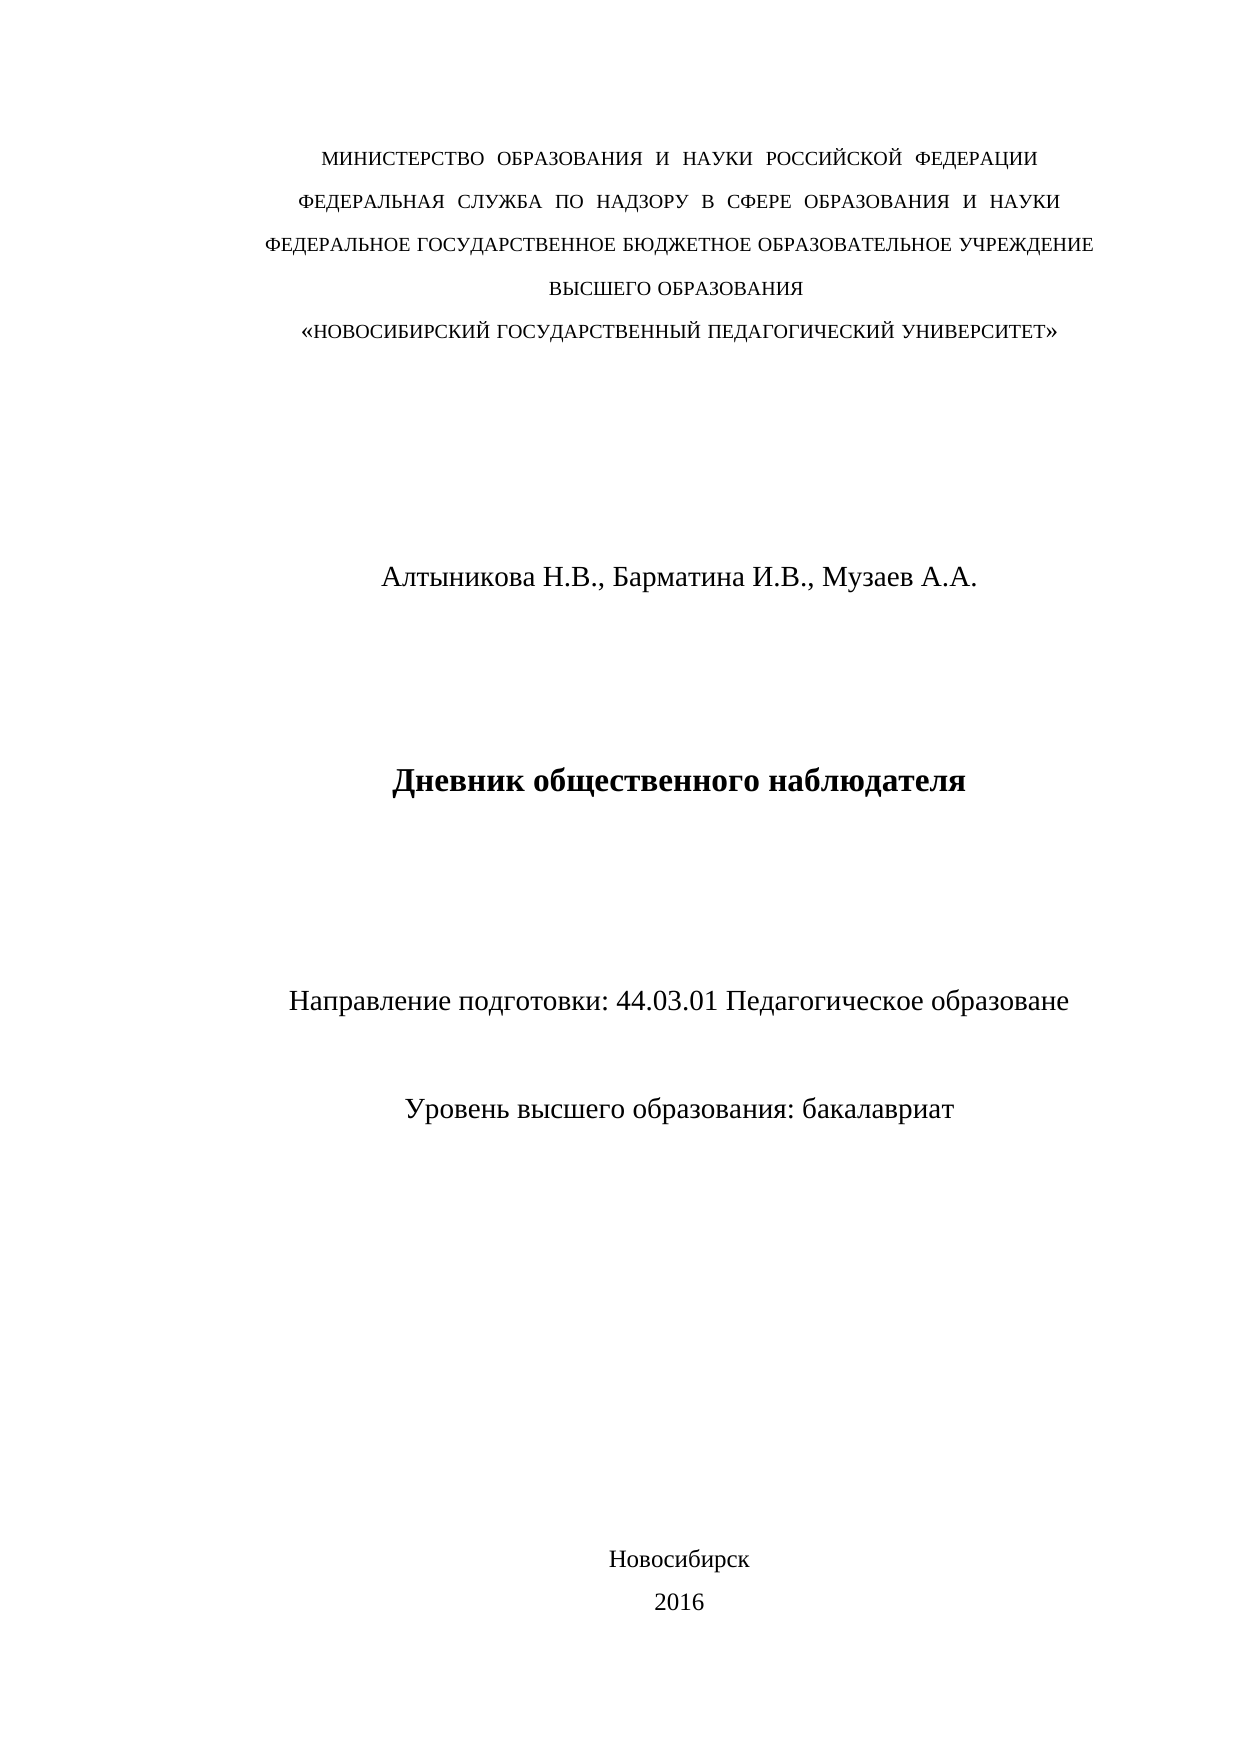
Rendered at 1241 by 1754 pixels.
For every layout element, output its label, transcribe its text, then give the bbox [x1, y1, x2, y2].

text высшего образования «новосибирский государственный педагогический университет» [177, 272, 1181, 343]
text Новосибирск [177, 1544, 1181, 1572]
text Алтыникова Н.В., Барматина И.В., Музаев А.А. [177, 559, 1181, 593]
text 2016 [177, 1587, 1181, 1616]
text федеральное государственное бюджетное образовательное учреждение [177, 228, 1181, 257]
text федеральная служба по надзору в сфере образования и науки [177, 185, 1181, 214]
text Дневник общественного наблюдателя [177, 760, 1181, 799]
text Уровень высшего образования: бакалавриат [177, 1091, 1181, 1124]
text Направление подготовки: 44.03.01 Педагогическое образоване [177, 983, 1181, 1017]
text министерство образования и науки российской федерации [177, 142, 1181, 171]
